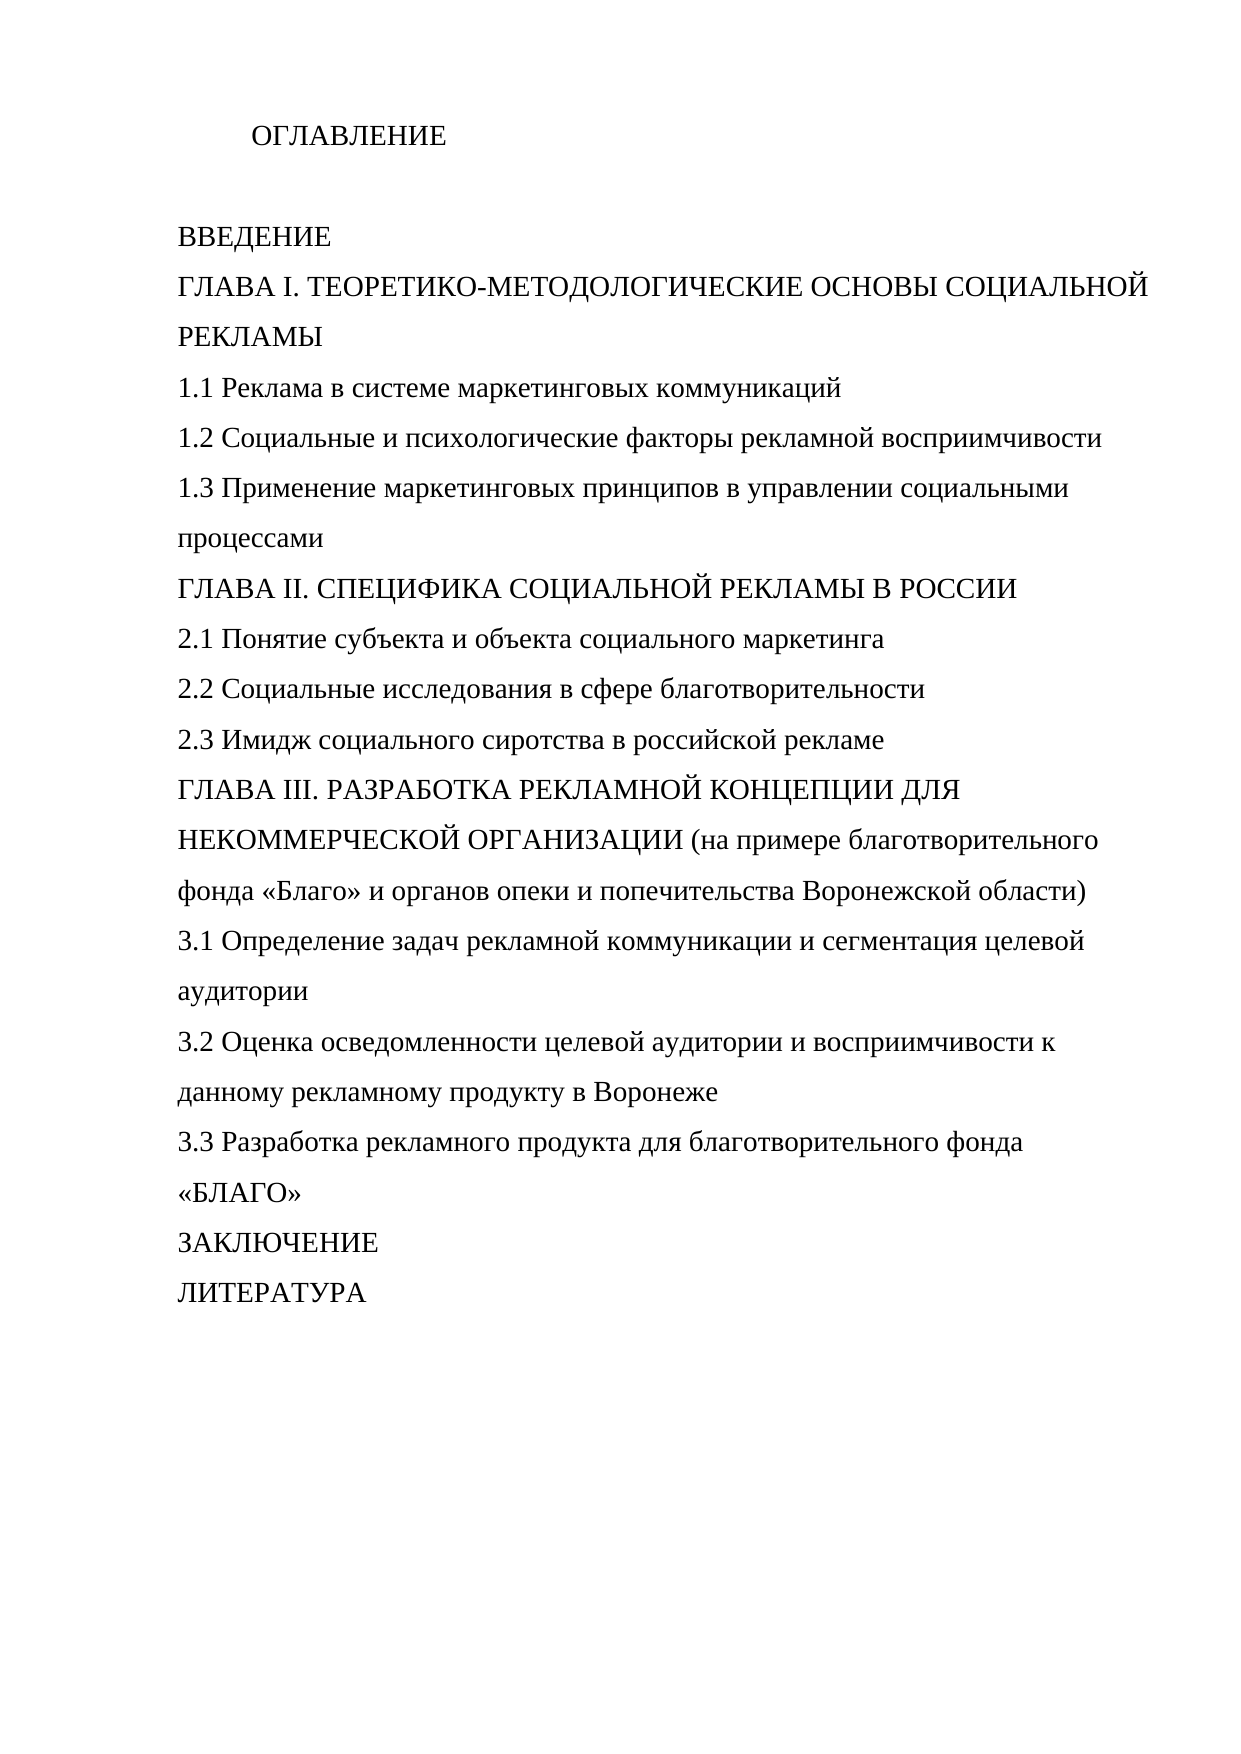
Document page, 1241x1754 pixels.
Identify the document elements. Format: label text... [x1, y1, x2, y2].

text ОГЛАВЛЕНИЕ [177, 118, 1152, 152]
text ГЛАВА III. РАЗРАБОТКА РЕКЛАМНОЙ КОНЦЕПЦИИ ДЛЯ НЕКОММЕРЧЕСКОЙ ОРГАНИЗАЦИИ (на примере благотворительного фонда «Благо» и органов опеки и попечительства Воронежской области) [177, 772, 1152, 906]
text 2.2 Социальные исследования в сфере благотворительности [177, 672, 1152, 705]
text 1.3 Применение маркетинговых принципов в управлении социальными процессами [177, 470, 1152, 554]
text 3.3 Разработка рекламного продукта для благотворительного фонда «БЛАГО» [177, 1124, 1152, 1208]
text 1.2 Социальные и психологические факторы рекламной восприимчивости [177, 420, 1152, 453]
text ЗАКЛЮЧЕНИЕ [177, 1225, 1152, 1258]
text ЛИТЕРАТУРА [177, 1275, 1152, 1309]
text ВВЕДЕНИЕ [177, 219, 1152, 252]
text 2.3 Имидж социального сиротства в российской рекламе [177, 722, 1152, 755]
text ГЛАВА I. ТЕОРЕТИКО-МЕТОДОЛОГИЧЕСКИЕ ОСНОВЫ СОЦИАЛЬНОЙ РЕКЛАМЫ [177, 269, 1152, 353]
text 3.2 Оценка осведомленности целевой аудитории и восприимчивости к данному рекламному продукту в Воронеже [177, 1024, 1152, 1108]
text 3.1 Определение задач рекламной коммуникации и сегментация целевой аудитории [177, 923, 1152, 1007]
text 2.1 Понятие субъекта и объекта социального маркетинга [177, 621, 1152, 655]
text ГЛАВА II. СПЕЦИФИКА СОЦИАЛЬНОЙ РЕКЛАМЫ В РОССИИ [177, 571, 1152, 604]
text 1.1 Реклама в системе маркетинговых коммуникаций [177, 370, 1152, 403]
